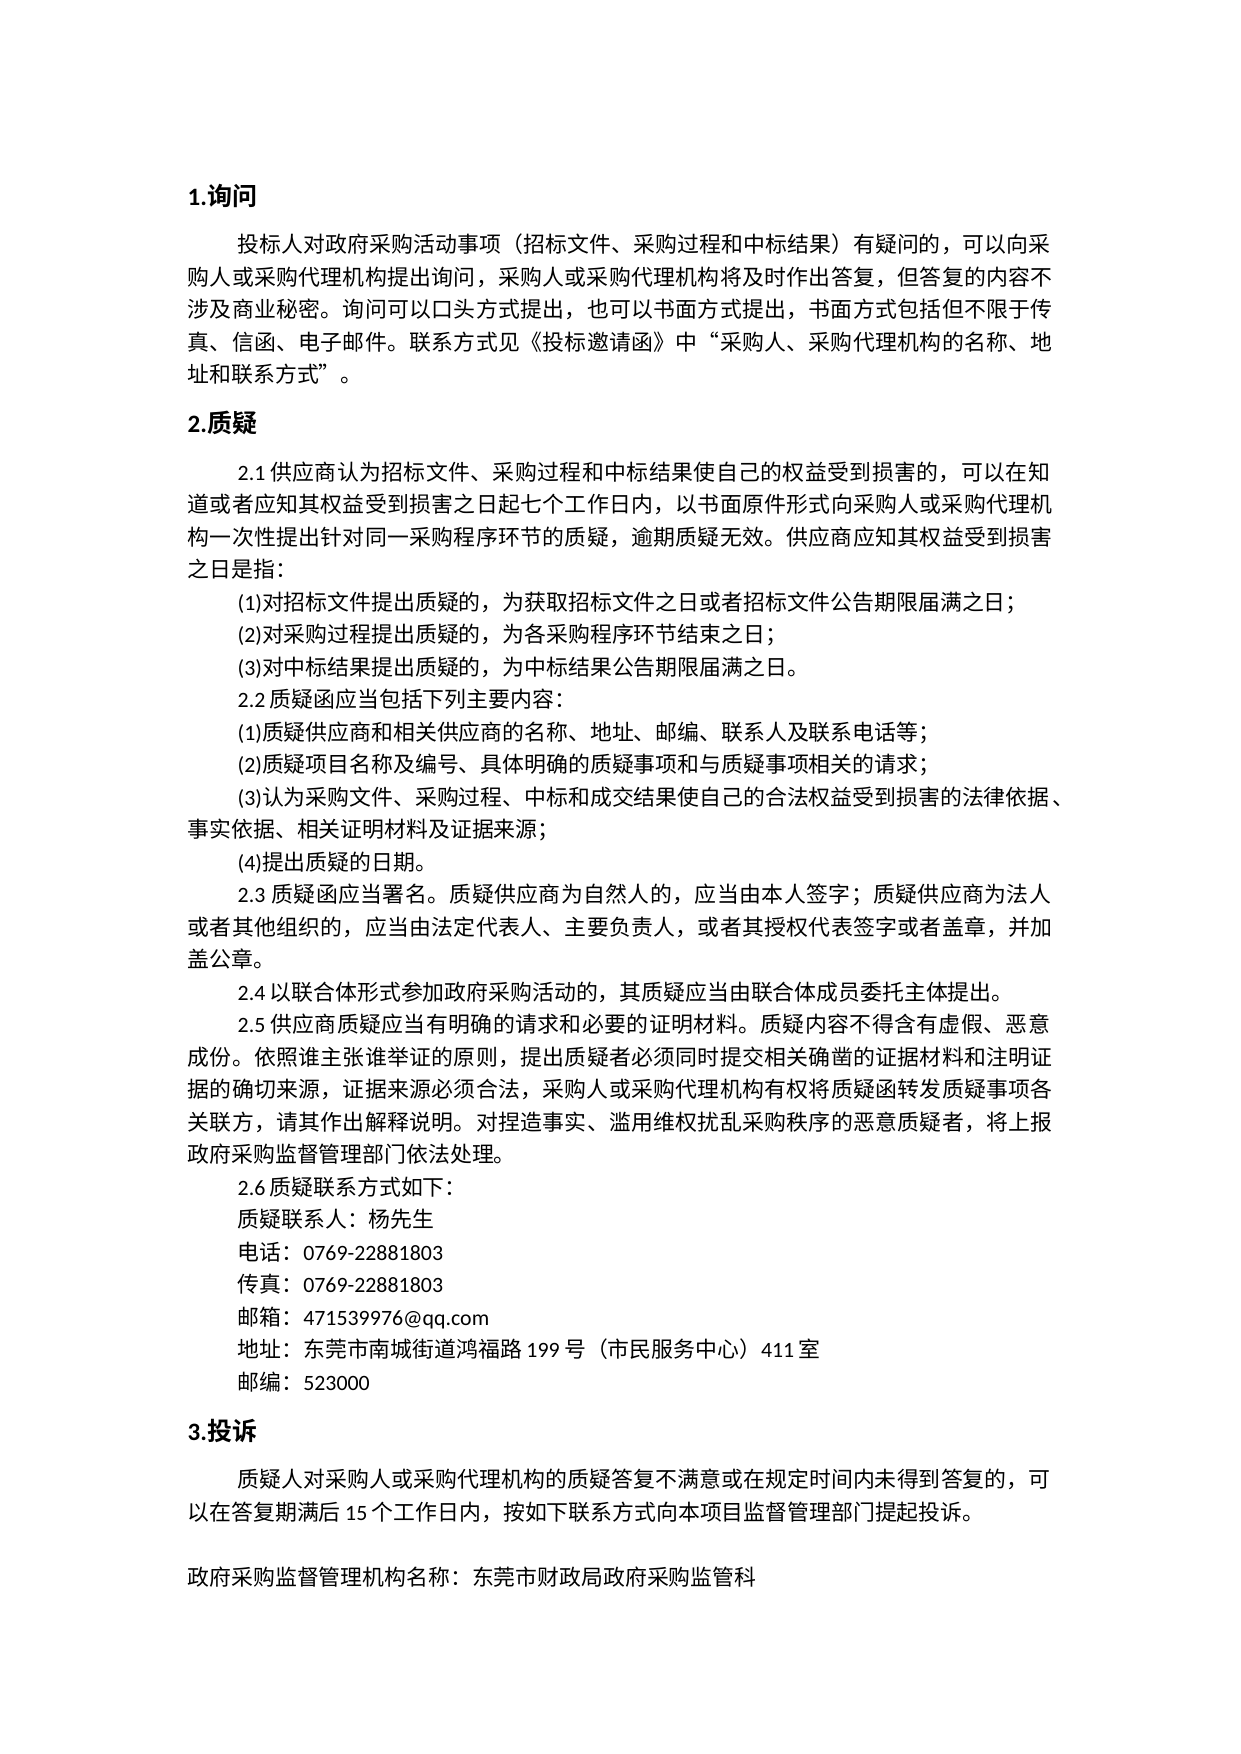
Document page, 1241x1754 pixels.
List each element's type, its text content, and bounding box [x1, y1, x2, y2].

text 电话：0769-22881803 [187, 1234, 1053, 1267]
text 2.质疑 [187, 389, 1053, 454]
text 2.1供应商认为招标文件、采购过程和中标结果使自己的权益受到损害的，可以在知道或者应知其权益受到损害之日起七个工作日内，以书面原件形式向采购人或采购代理机构一次性提出针对同一采购程序环节的质疑，逾期质疑无效。供应商应知其权益受到损害之日是指： [187, 454, 1053, 584]
text 地址：东莞市南城街道鸿福路199号（市民服务中心）411室 [187, 1332, 1053, 1364]
text (4)提出质疑的日期。 [187, 844, 1053, 877]
text 2.3 质疑函应当署名。质疑供应商为自然人的，应当由本人签字；质疑供应商为法人或者其他组织的，应当由法定代表人、主要负责人，或者其授权代表签字或者盖章，并加盖公章。 [187, 877, 1053, 974]
text 3.投诉 [187, 1397, 1053, 1462]
text (3)对中标结果提出质疑的，为中标结果公告期限届满之日。 [187, 649, 1053, 682]
text 2.6质疑联系方式如下： [187, 1169, 1053, 1202]
text 邮箱：471539976@qq.com [187, 1299, 1053, 1332]
text 质疑人对采购人或采购代理机构的质疑答复不满意或在规定时间内未得到答复的，可以在答复期满后15个工作日内，按如下联系方式向本项目监督管理部门提起投诉。 [187, 1462, 1053, 1527]
text 政府采购监督管理机构名称：东莞市财政局政府采购监管科 [187, 1559, 1053, 1592]
text 2.5供应商质疑应当有明确的请求和必要的证明材料。质疑内容不得含有虚假、恶意成份。依照谁主张谁举证的原则，提出质疑者必须同时提交相关确凿的证据材料和注明证据的确切来源，证据来源必须合法，采购人或采购代理机构有权将质疑函转发质疑事项各关联方，请其作出解释说明。对捏造事实、滥用维权扰乱采购秩序的恶意质疑者，将上报政府采购监督管理部门依法处理。 [187, 1007, 1053, 1169]
text 1.询问 [187, 162, 1053, 227]
text (1)对招标文件提出质疑的，为获取招标文件之日或者招标文件公告期限届满之日； [187, 584, 1053, 617]
text 2.2质疑函应当包括下列主要内容： [187, 682, 1053, 714]
text (3)认为采购文件、采购过程、中标和成交结果使自己的合法权益受到损害的法律依据、事实依据、相关证明材料及证据来源； [187, 779, 1053, 844]
text 质疑联系人：杨先生 [187, 1202, 1053, 1234]
text 传真：0769-22881803 [187, 1267, 1053, 1299]
text (1)质疑供应商和相关供应商的名称、地址、邮编、联系人及联系电话等； [187, 714, 1053, 747]
text (2)对采购过程提出质疑的，为各采购程序环节结束之日； [187, 617, 1053, 649]
text 投标人对政府采购活动事项（招标文件、采购过程和中标结果）有疑问的，可以向采购人或采购代理机构提出询问，采购人或采购代理机构将及时作出答复，但答复的内容不涉及商业秘密。询问可以口头方式提出，也可以书面方式提出，书面方式包括但不限于传真、信函、电子邮件。联系方式见《投标邀请函》中“采购人、采购代理机构的名称、地址和联系方式”。 [187, 227, 1053, 389]
text 2.4以联合体形式参加政府采购活动的，其质疑应当由联合体成员委托主体提出。 [187, 974, 1053, 1007]
text 邮编：523000 [187, 1364, 1053, 1397]
text (2)质疑项目名称及编号、具体明确的质疑事项和与质疑事项相关的请求； [187, 747, 1053, 779]
